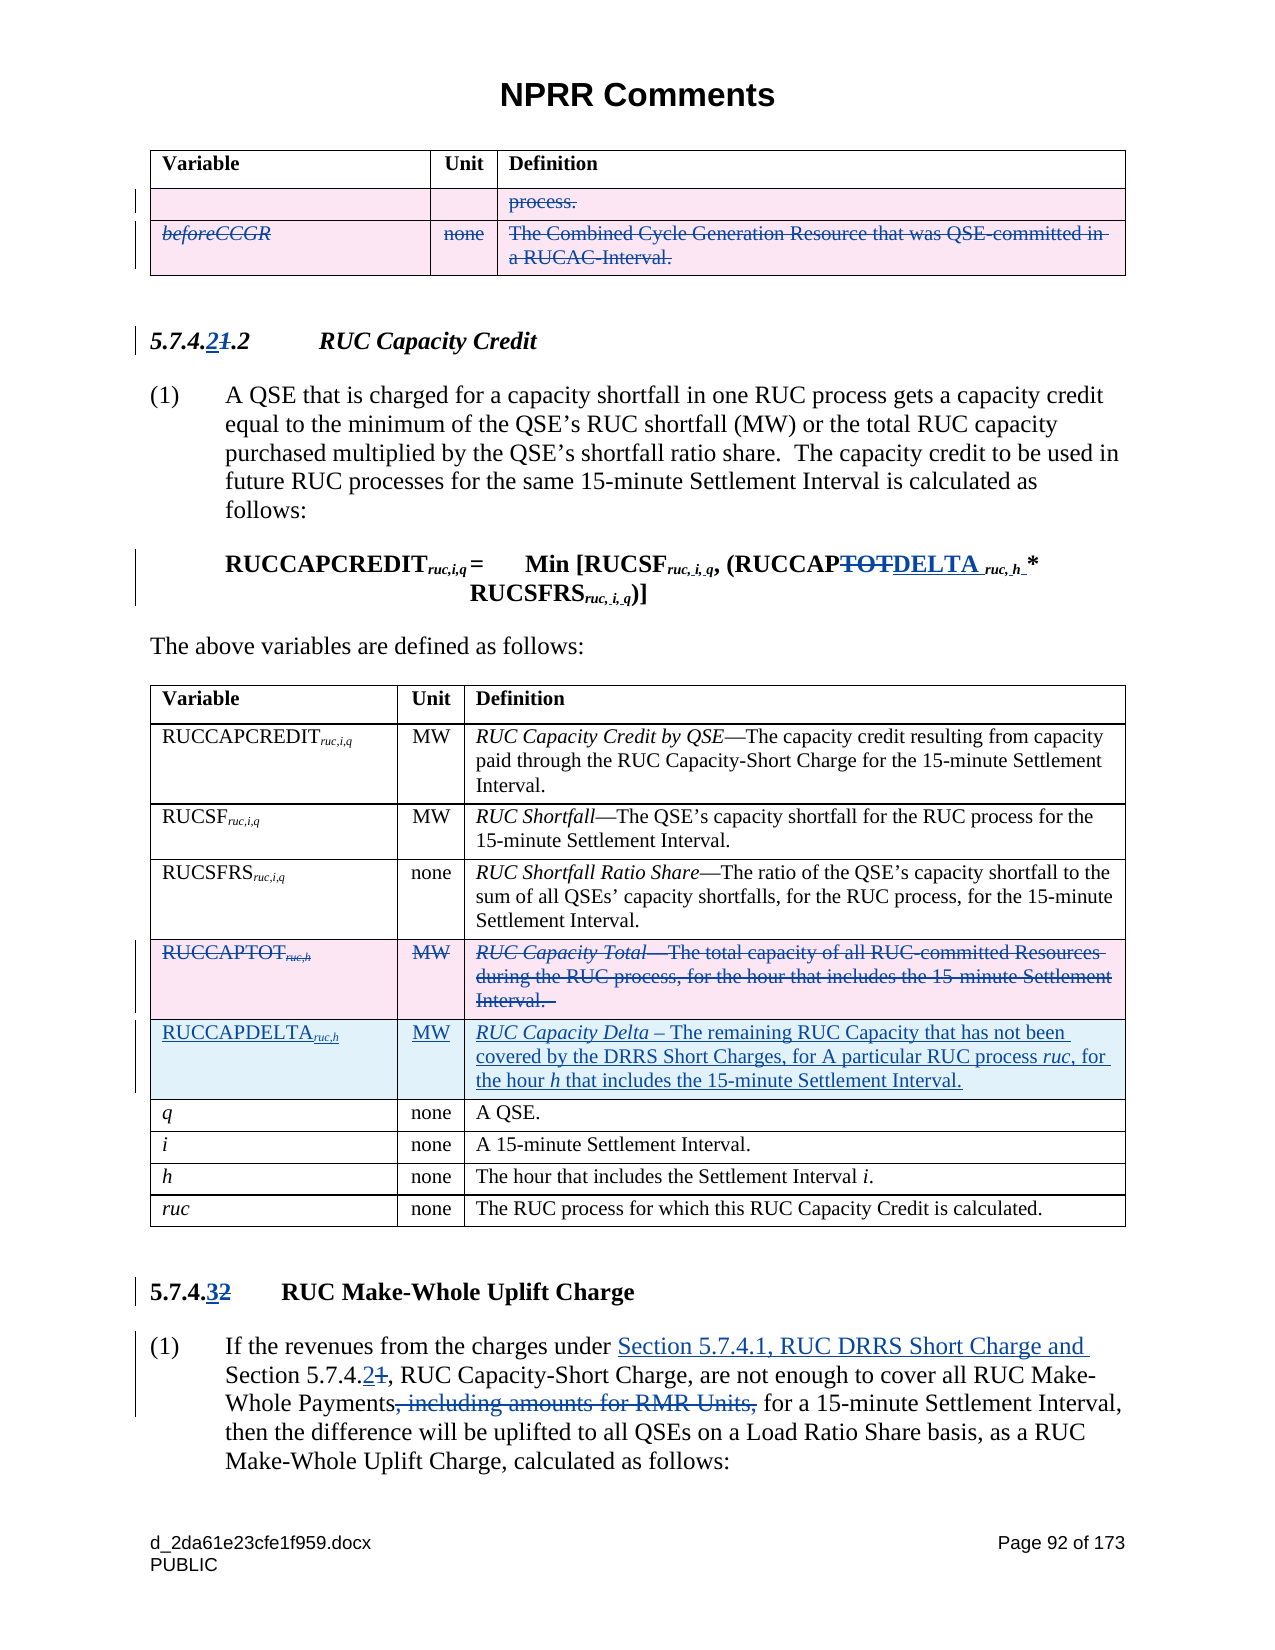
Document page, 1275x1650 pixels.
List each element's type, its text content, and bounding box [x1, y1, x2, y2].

table_cell A QSE. [465, 1100, 1125, 1131]
table_header Variable [151, 151, 430, 188]
table_cell RUCSFRSruc,i,q [151, 860, 397, 939]
text (1) A QSE that is charged for a capacity shortfall in one RUC process gets a capacity credit equal to the minimum of the QSE’s RUC shortfall (MW) or the total RUC capacity purchased multiplied by the QSE’s shortfall ratio share. The capacity credit to be used in future RUC processes for the same 15-minute Settlement Interval is calculated as follows: [150, 380, 1125, 524]
table_cell none [398, 1196, 464, 1226]
table_cell none [398, 1164, 464, 1194]
table_cell The hour that includes the Settlement Interval i. [465, 1164, 1125, 1194]
table_header Variable [151, 686, 397, 723]
table_cell RUCSFruc,i,q [151, 805, 397, 859]
table_cell RUCCAPCREDITruc,i,q [151, 725, 397, 803]
table_cell h [151, 1164, 397, 1194]
table_cell The RUC process for which this RUC Capacity Credit is calculated. [465, 1196, 1125, 1226]
text 5.7.4. RUC Make-Whole Uplift Charge [150, 1277, 1125, 1306]
table_cell i [151, 1132, 397, 1162]
table_cell MW [398, 725, 464, 803]
text RUCCAPCREDITruc,i,q = Min [RUCSFruc,i,q, (RUCCAPruc,h* RUCSFRSruc,i,q)] [225, 549, 1125, 606]
table_cell ruc [151, 1196, 397, 1226]
table_header Unit [431, 151, 497, 188]
table_cell RUC Capacity Credit by QSE—The capacity credit resulting from capacity paid through the RUC Capacity-Short Charge for the 15-minute Settlement Interval. [465, 725, 1125, 803]
table_header Unit [398, 686, 464, 723]
table_header Definition [498, 151, 1125, 188]
text The above variables are defined as follows: [150, 631, 1125, 660]
table_cell q [151, 1100, 397, 1131]
table_cell A 15-minute Settlement Interval. [465, 1132, 1125, 1162]
table_cell MW [398, 805, 464, 859]
text (1) If the revenues from the charges under Section 5.7.4., RUC Capacity-Short Charge, are not enough to cover all RUC Make-Whole Payments for a 15-minute Settlement Interval, then the difference will be uplifted to all QSEs on a Load Ratio Share basis, as a RUC Make-Whole Uplift Charge, calculated as follows: [150, 1331, 1125, 1475]
table_cell RUC Shortfall—The QSE’s capacity shortfall for the RUC process for the 15-minute Settlement Interval. [465, 805, 1125, 859]
table_cell none [398, 1132, 464, 1162]
table_cell RUC Shortfall Ratio Share—The ratio of the QSE’s capacity shortfall to the sum of all QSEs’ capacity shortfalls, for the RUC process, for the 15-minute Settlement Interval. [465, 860, 1125, 939]
text 5.7.4..2 RUC Capacity Credit [150, 326, 1125, 355]
table_cell none [398, 1100, 464, 1131]
table_cell none [398, 860, 464, 939]
table_header Definition [465, 686, 1125, 723]
